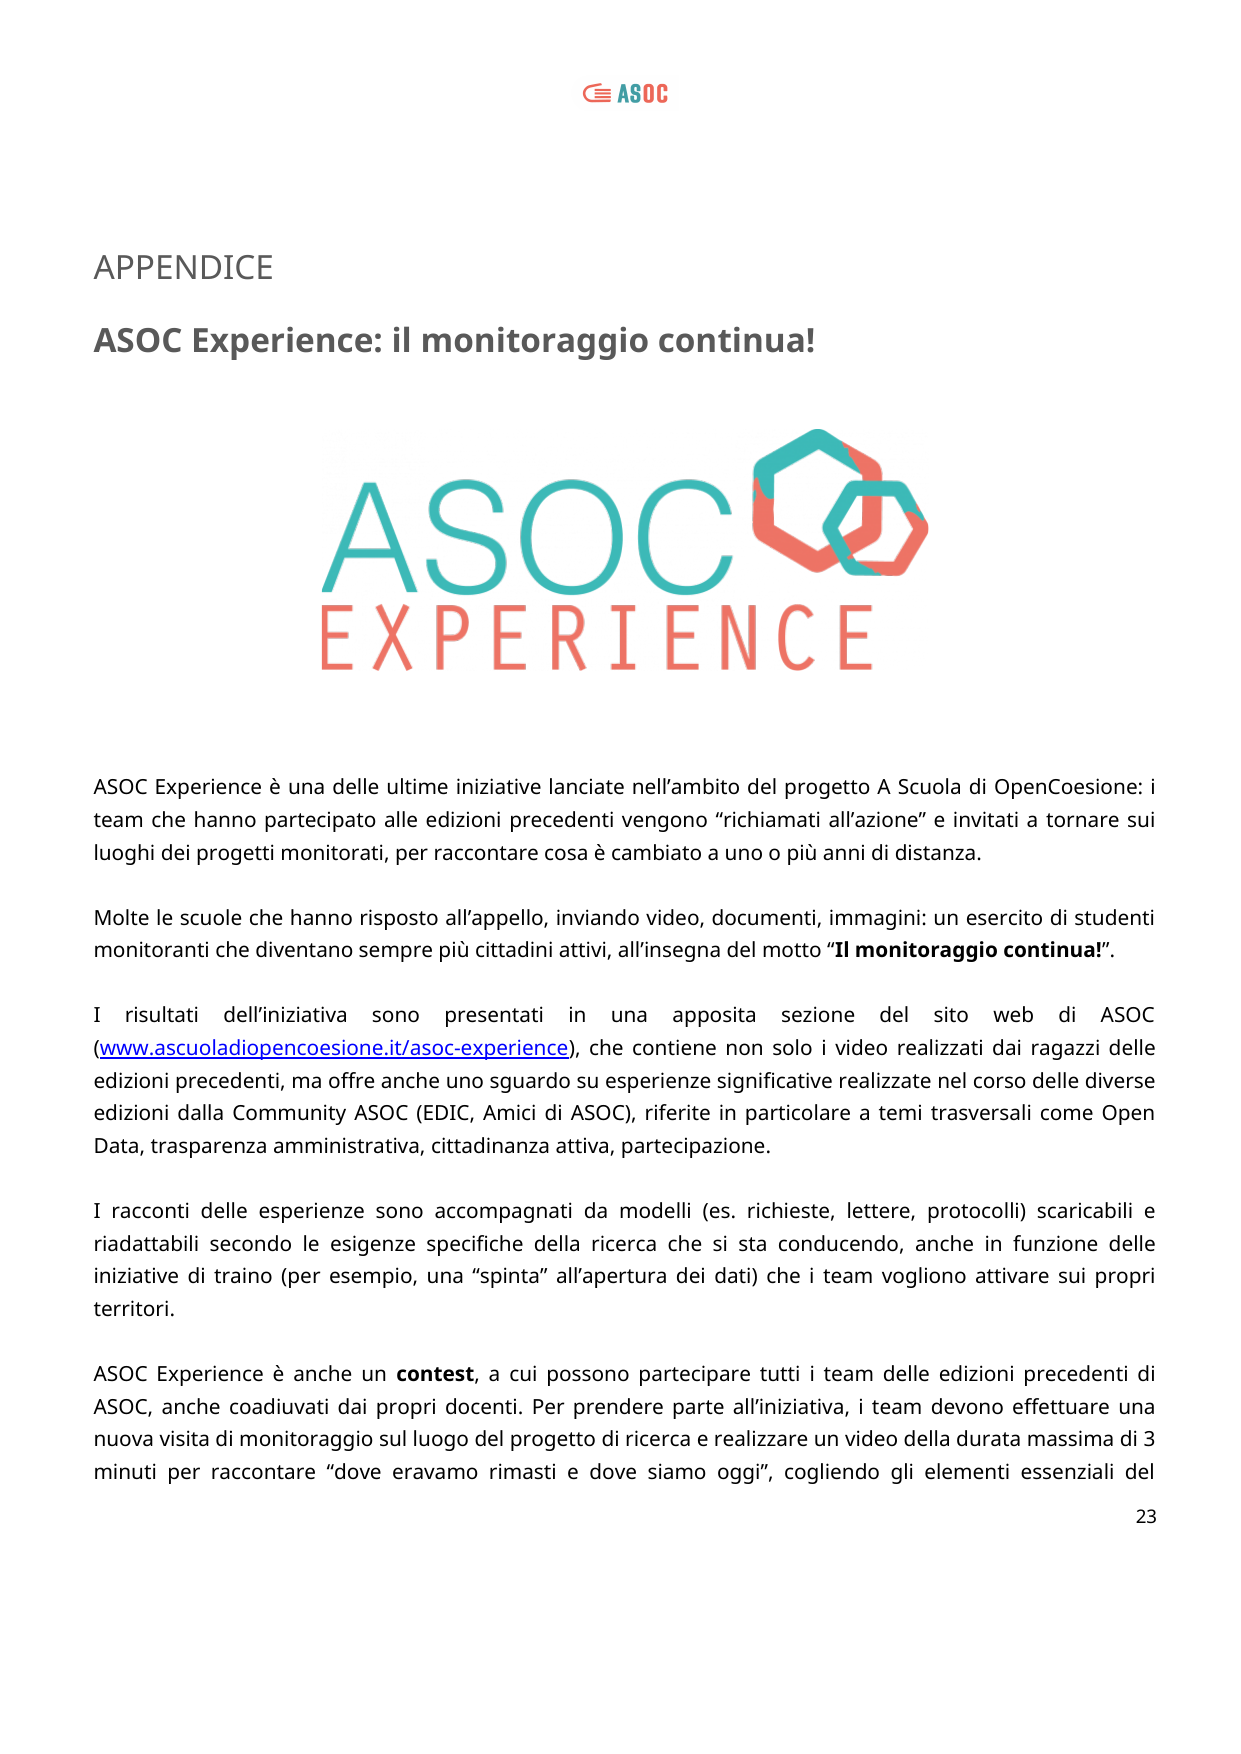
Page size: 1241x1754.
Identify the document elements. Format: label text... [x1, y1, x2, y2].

text Molte le scuole che hanno risposto all’appello, inviando video, documenti, immagini: un esercito di studenti monitoranti che diventano sempre più cittadini attivi, all’insegna del motto “Il monitoraggio continua!”. [93, 903, 1157, 964]
text I racconti delle esperienze sono accompagnati da modelli (es. richieste, lettere, protocolli) scaricabili e riadattabili secondo le esigenze specifiche della ricerca che si sta conducendo, anche in funzione delle iniziative di traino (per esempio, una “spinta” all’apertura dei dati) che i team vogliono attivare sui propri territori. [93, 1196, 1157, 1322]
subtitle APPENDICE [93, 244, 1157, 289]
picture [321, 429, 929, 671]
text ASOC Experience è una delle ultime iniziative lanciate nell’ambito del progetto A Scuola di OpenCoesione: i team che hanno partecipato alle edizioni precedenti vengono “richiamati all’azione” e invitati a tornare sui luoghi dei progetti monitorati, per raccontare cosa è cambiato a uno o più anni di distanza. [93, 772, 1157, 866]
subtitle ASOC Experience: il monitoraggio continua! [93, 317, 1157, 362]
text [93, 1359, 1157, 1486]
text I risultati dell’iniziativa sono presentati in una apposita sezione del sito web di ASOC (www.ascuoladiopencoesione.it/asoc-experience), che contiene non solo i video realizzati dai ragazzi delle edizioni precedenti, ma offre anche uno sguardo su esperienze significative realizzate nel corso delle diverse edizioni dalla Community ASOC (EDIC, Amici di ASOC), riferite in particolare a temi trasversali come Open Data, trasparenza amministrativa, cittadinanza attiva, partecipazione. [93, 1001, 1157, 1159]
picture [570, 75, 680, 112]
